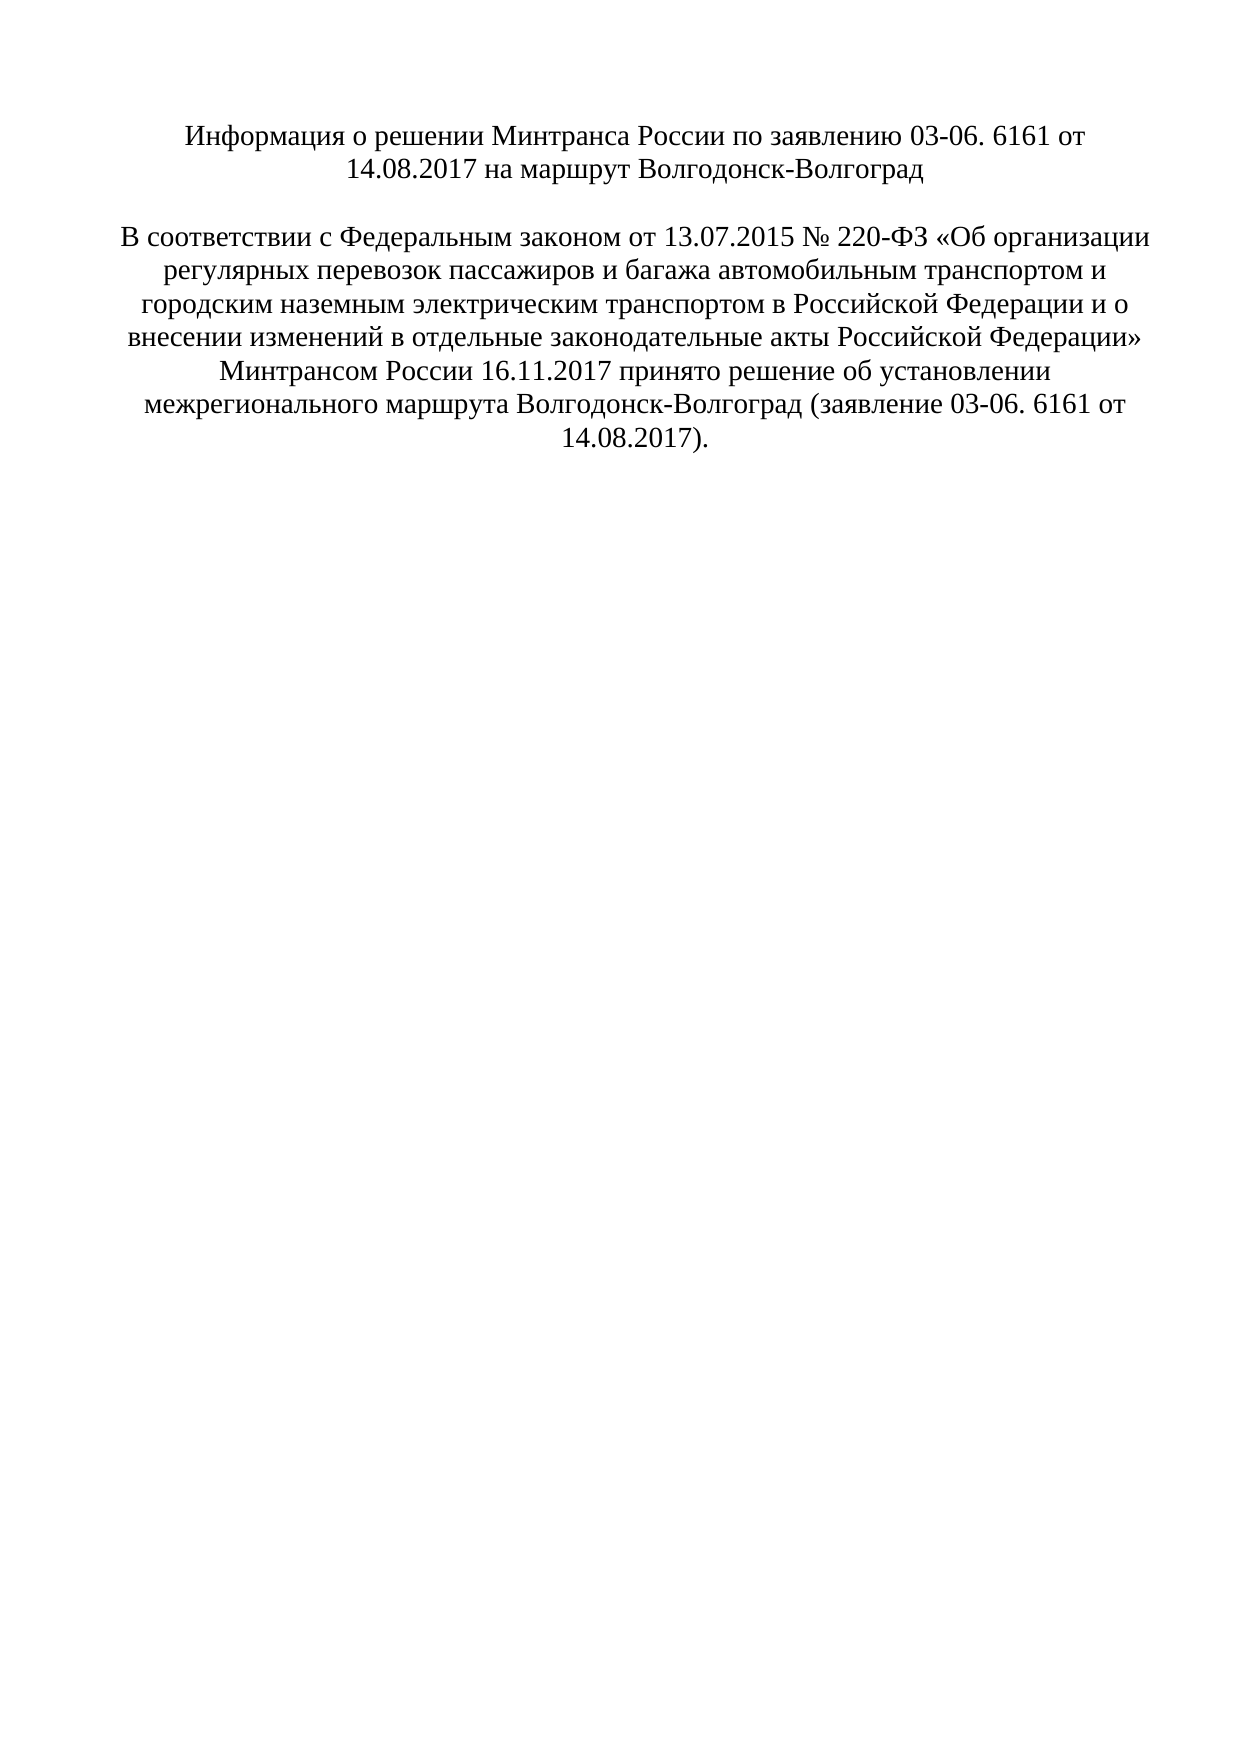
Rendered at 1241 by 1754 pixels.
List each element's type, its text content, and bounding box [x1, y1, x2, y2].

text В соответствии с Федеральным законом от 13.07.2015 № 220-ФЗ «Об организации регулярных перевозок пассажиров и багажа автомобильным транспортом и городским наземным электрическим транспортом в Российской Федерации и о внесении изменений в отдельные законодательные акты Российской Федерации» Минтрансом России 16.11.2017 принято решение об установлении межрегионального маршрута Волгодонск-Волгоград (заявление 03-06. 6161 от 14.08.2017). [118, 219, 1152, 453]
text Информация о решении Минтранса России по заявлению 03-06. 6161 от 14.08.2017 на маршрут Волгодонск-Волгоград [118, 118, 1152, 185]
